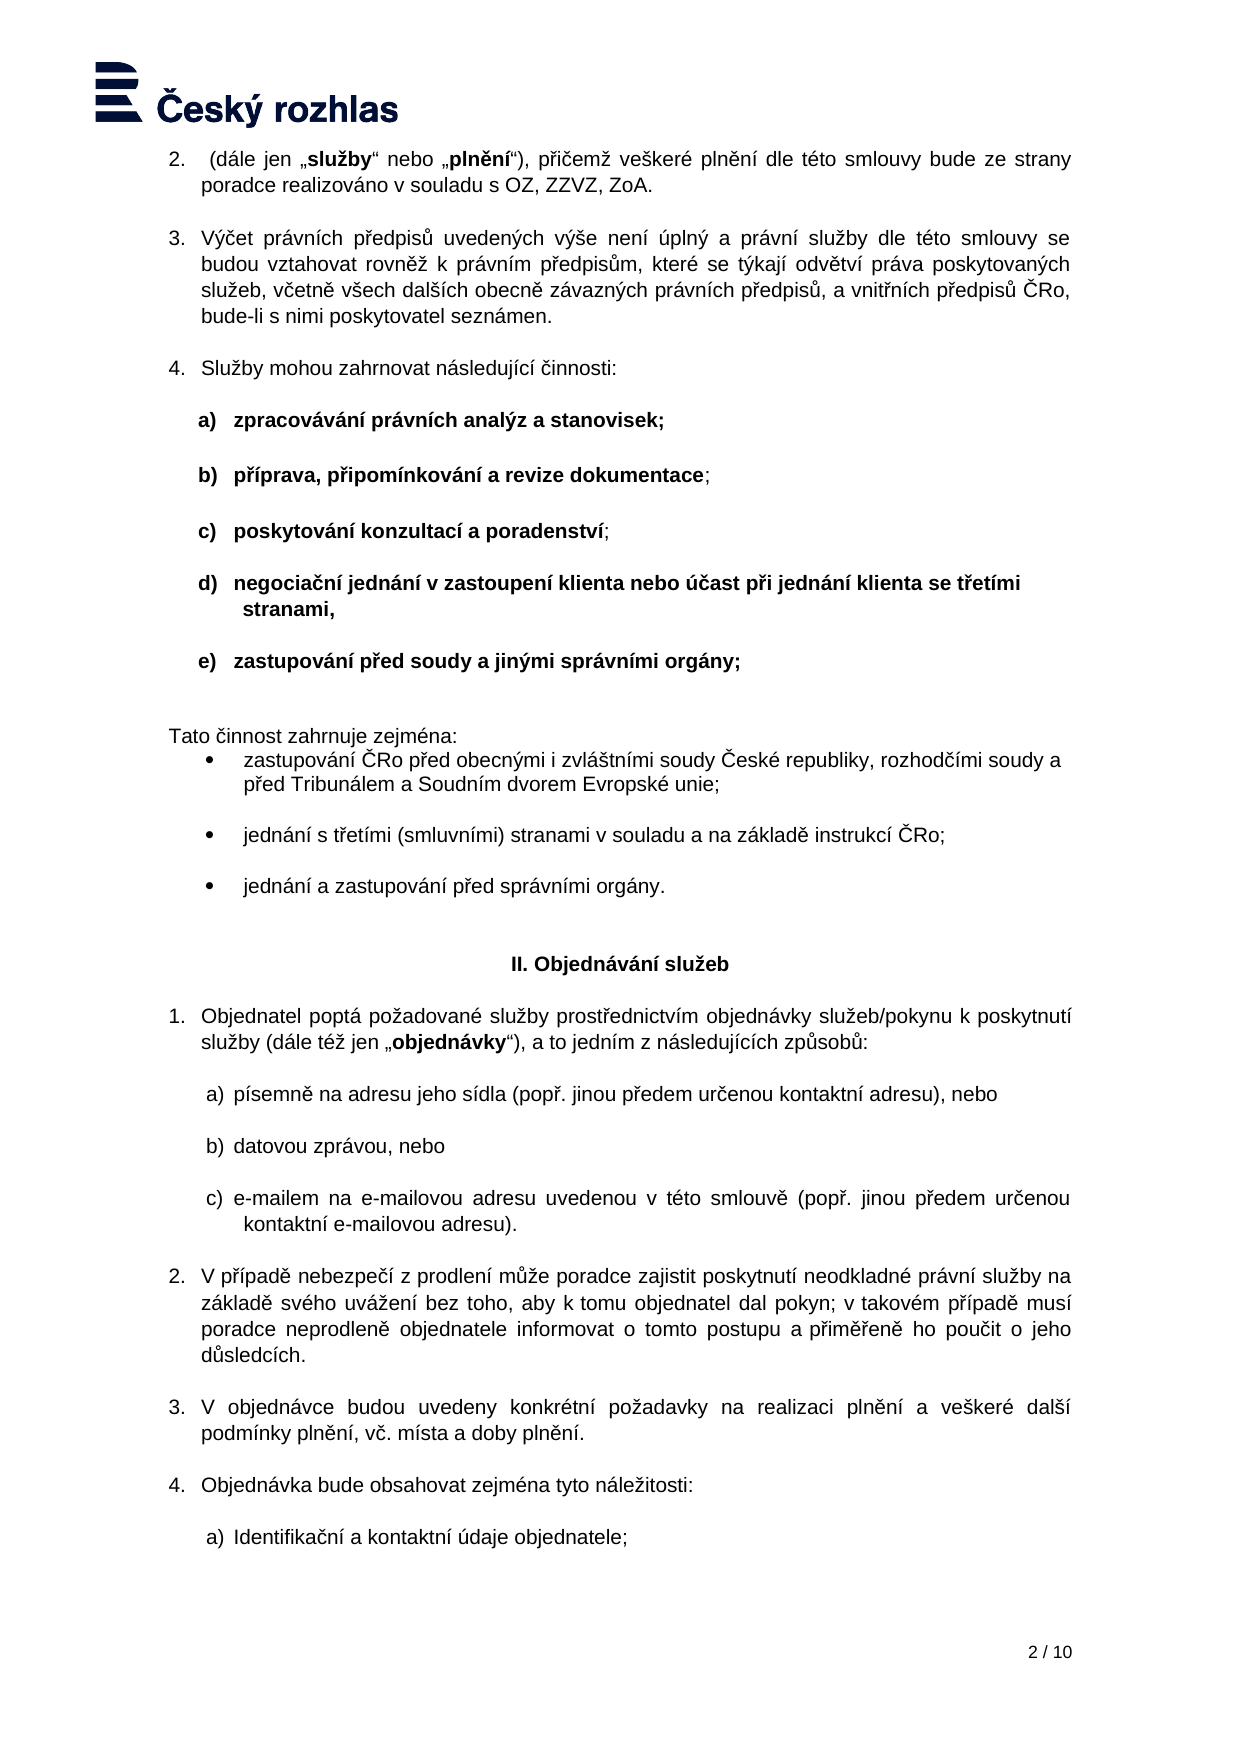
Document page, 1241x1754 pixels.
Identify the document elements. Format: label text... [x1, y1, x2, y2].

list Služby mohou zahrnovat následující činnosti: [168, 354, 1072, 380]
list datovou zprávou, nebo [206, 1133, 1072, 1159]
list negociační jednání v zastoupení klienta nebo účast při jednání klienta se třetími stranami, [198, 569, 1072, 621]
list Objednávka bude obsahovat zejména tyto náležitosti: [168, 1471, 1072, 1497]
list příprava, připomínkování a revize dokumentace; [198, 462, 1072, 488]
list jednání s třetími (smluvními) stranami v souladu a na základě instrukcí ČRo; [206, 823, 1072, 847]
list Výčet právních předpisů uvedených výše není úplný a právní služby dle této smlouvy se budou vztahovat rovněž k právním předpisům, které se týkají odvětví práva poskytovaných služeb, včetně všech dalších obecně závazných právních předpisů, a vnitřních předpisů ČRo, bude-li s nimi poskytovatel seznámen. [168, 224, 1072, 328]
list písemně na adresu jeho sídla (popř. jinou předem určenou kontaktní adresu), nebo [206, 1081, 1072, 1107]
list Objednatel poptá požadované služby prostřednictvím objednávky služeb/pokynu k poskytnutí služby (dále též jen „objednávky“), a to jedním z následujících způsobů: [168, 1003, 1072, 1055]
list V objednávce budou uvedeny konkrétní požadavky na realizaci plnění a veškeré další podmínky plnění, vč. místa a doby plnění. [168, 1393, 1072, 1445]
text Tato činnost zahrnuje zejména: [168, 723, 1072, 747]
list Identifikační a kontaktní údaje objednatele; [206, 1523, 1072, 1549]
picture [95, 62, 398, 128]
list e-mailem na e-mailovou adresu uvedenou v této smlouvě (popř. jinou předem určenou kontaktní e-mailovou adresu). [206, 1185, 1072, 1237]
list zastupování před soudy a jinými správními orgány; [198, 647, 1072, 673]
list zastupování ČRo před obecnými i zvláštními soudy České republiky, rozhodčími soudy a před Tribunálem a Soudním dvorem Evropské unie; [206, 747, 1072, 796]
list V případě nebezpečí z prodlení může poradce zajistit poskytnutí neodkladné právní služby na základě svého uvážení bez toho, aby k tomu objednatel dal pokyn; v takovém případě musí poradce neprodleně objednatele informovat o tomto postupu a přiměřeně ho poučit o jeho důsledcích. [168, 1263, 1072, 1367]
list (dále jen „služby“ nebo „plnění“), přičemž veškeré plnění dle této smlouvy bude ze strany poradce realizováno v souladu s OZ, ZZVZ, ZoA. [168, 146, 1072, 198]
list poskytování konzultací a poradenství; [198, 517, 1072, 543]
subtitle Objednávání služeb [168, 951, 1072, 977]
list zpracovávání právních analýz a stanovisek; [198, 406, 1072, 432]
list jednání a zastupování před správními orgány. [206, 874, 1072, 898]
